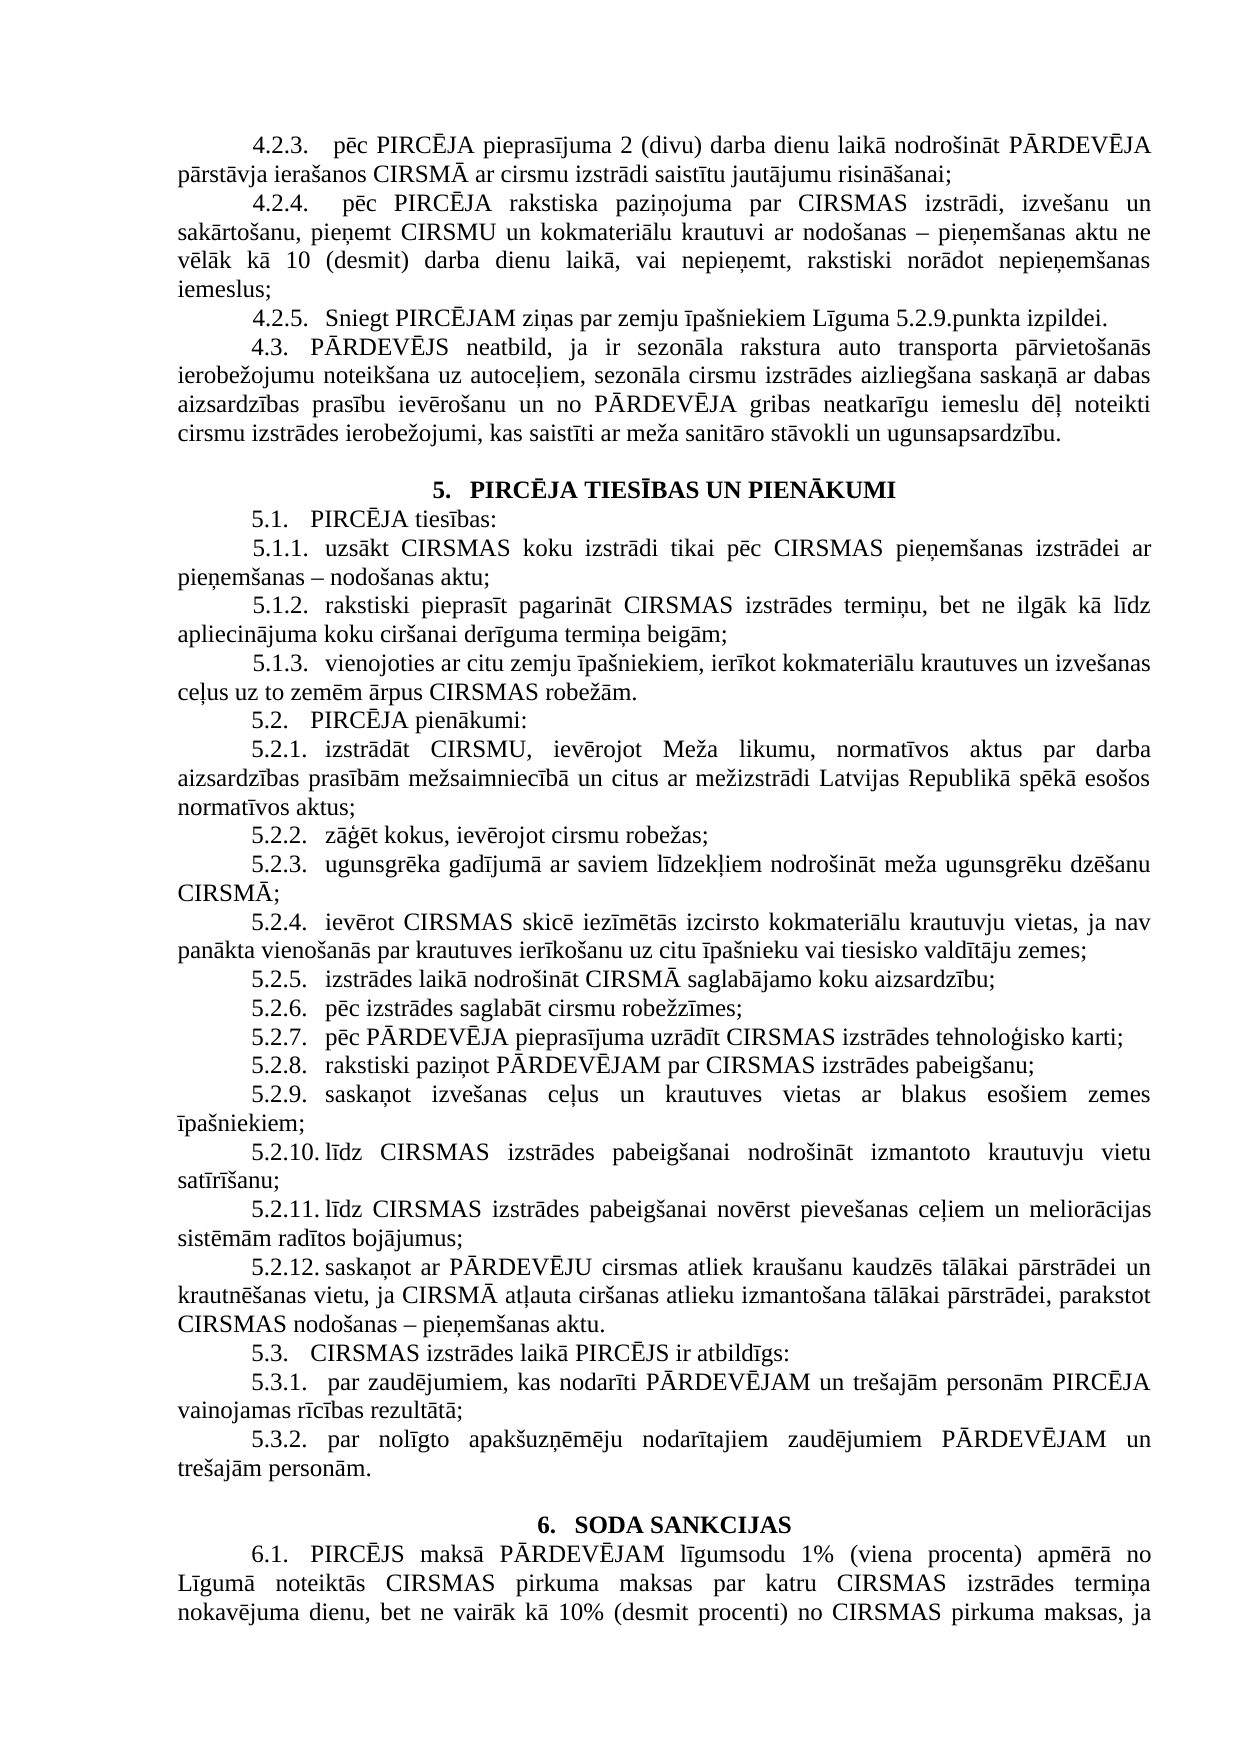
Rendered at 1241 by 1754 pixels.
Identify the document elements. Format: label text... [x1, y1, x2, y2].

list pēc PĀRDEVĒJA pieprasījuma uzrādīt CIRSMAS izstrādes tehnoloģisko karti; [177, 1022, 1152, 1051]
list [177, 1539, 1152, 1626]
list PIRCĒJA tiesības: [177, 504, 1152, 533]
list izstrādes laikā nodrošināt CIRSMĀ saglabājamo koku aizsardzību; [177, 964, 1152, 993]
list par zaudējumiem, kas nodarīti PĀRDEVĒJAM un trešajām personām PIRCĒJA vainojamas rīcības rezultātā; [177, 1367, 1152, 1424]
list par nolīgto apakšuzņēmēju nodarītajiem zaudējumiem PĀRDEVĒJAM un trešajām personām. [177, 1424, 1152, 1482]
list līdz CIRSMAS izstrādes pabeigšanai novērst pievešanas ceļiem un meliorācijas sistēmām radītos bojājumus; [177, 1194, 1152, 1252]
list rakstiski paziņot PĀRDEVĒJAM par CIRSMAS izstrādes pabeigšanu; [177, 1051, 1152, 1079]
list ievērot CIRSMAS skicē iezīmētās izcirsto kokmateriālu krautuvju vietas, ja nav panākta vienošanās par krautuves ierīkošanu uz citu īpašnieku vai tiesisko valdītāju zemes; [177, 907, 1152, 964]
list saskaņot ar PĀRDEVĒJU cirsmas atliek kraušanu kaudzēs tālākai pārstrādei un krautnēšanas vietu, ja CIRSMĀ atļauta ciršanas atlieku izmantošana tālākai pārstrādei, parakstot CIRSMAS nodošanas – pieņemšanas aktu. [177, 1252, 1152, 1338]
list Sniegt PIRCĒJAM ziņas par zemju īpašniekiem Līguma 5.2.9.punkta izpildei. [177, 303, 1152, 332]
list pēc izstrādes saglabāt cirsmu robežzīmes; [177, 993, 1152, 1022]
list PIRCĒJA pienākumi: [177, 706, 1152, 734]
list vienojoties ar citu zemju īpašniekiem, ierīkot kokmateriālu krautuves un izvešanas ceļus uz to zemēm ārpus CIRSMAS robežām. [177, 648, 1152, 706]
list līdz CIRSMAS izstrādes pabeigšanai nodrošināt izmantoto krautuvju vietu satīrīšanu; [177, 1137, 1152, 1194]
list ugunsgrēka gadījumā ar saviem līdzekļiem nodrošināt meža ugunsgrēku dzēšanu CIRSMĀ; [177, 849, 1152, 907]
list CIRSMAS izstrādes laikā PIRCĒJS ir atbildīgs: [177, 1338, 1152, 1367]
list PĀRDEVĒJS neatbild, ja ir sezonāla rakstura auto transporta pārvietošanās ierobežojumu noteikšana uz autoceļiem, sezonāla cirsmu izstrādes aizliegšana saskaņā ar dabas aizsardzības prasību ievērošanu un no PĀRDEVĒJA gribas neatkarīgu iemeslu dēļ noteikti cirsmu izstrādes ierobežojumi, kas saistīti ar meža sanitāro stāvokli un ugunsapsardzību. [177, 332, 1152, 447]
list zāģēt kokus, ievērojot cirsmu robežas; [177, 821, 1152, 849]
list pēc PIRCĒJA pieprasījuma 2 (divu) darba dienu laikā nodrošināt PĀRDEVĒJA pārstāvja ierašanos CIRSMĀ ar cirsmu izstrādi saistītu jautājumu risināšanai; [177, 131, 1152, 188]
list izstrādāt CIRSMU, ievērojot Meža likumu, normatīvos aktus par darba aizsardzības prasībām mežsaimniecībā un citus ar mežizstrādi Latvijas Republikā spēkā esošos normatīvos aktus; [177, 734, 1152, 821]
list pēc PIRCĒJA rakstiska paziņojuma par CIRSMAS izstrādi, izvešanu un sakārtošanu, pieņemt CIRSMU un kokmateriālu krautuvi ar nodošanas – pieņemšanas aktu ne vēlāk kā 10 (desmit) darba dienu laikā, vai nepieņemt, rakstiski norādot nepieņemšanas iemeslus; [177, 188, 1152, 303]
list SODA SANKCIJAS [177, 1511, 1152, 1539]
list saskaņot izvešanas ceļus un krautuves vietas ar blakus esošiem zemes īpašniekiem; [177, 1079, 1152, 1137]
list rakstiski pieprasīt pagarināt CIRSMAS izstrādes termiņu, bet ne ilgāk kā līdz apliecinājuma koku ciršanai derīguma termiņa beigām; [177, 591, 1152, 648]
list PIRCĒJA TIESĪBAS UN PIENĀKUMI [177, 476, 1152, 504]
list uzsākt CIRSMAS koku izstrādi tikai pēc CIRSMAS pieņemšanas izstrādei ar pieņemšanas – nodošanas aktu; [177, 533, 1152, 591]
